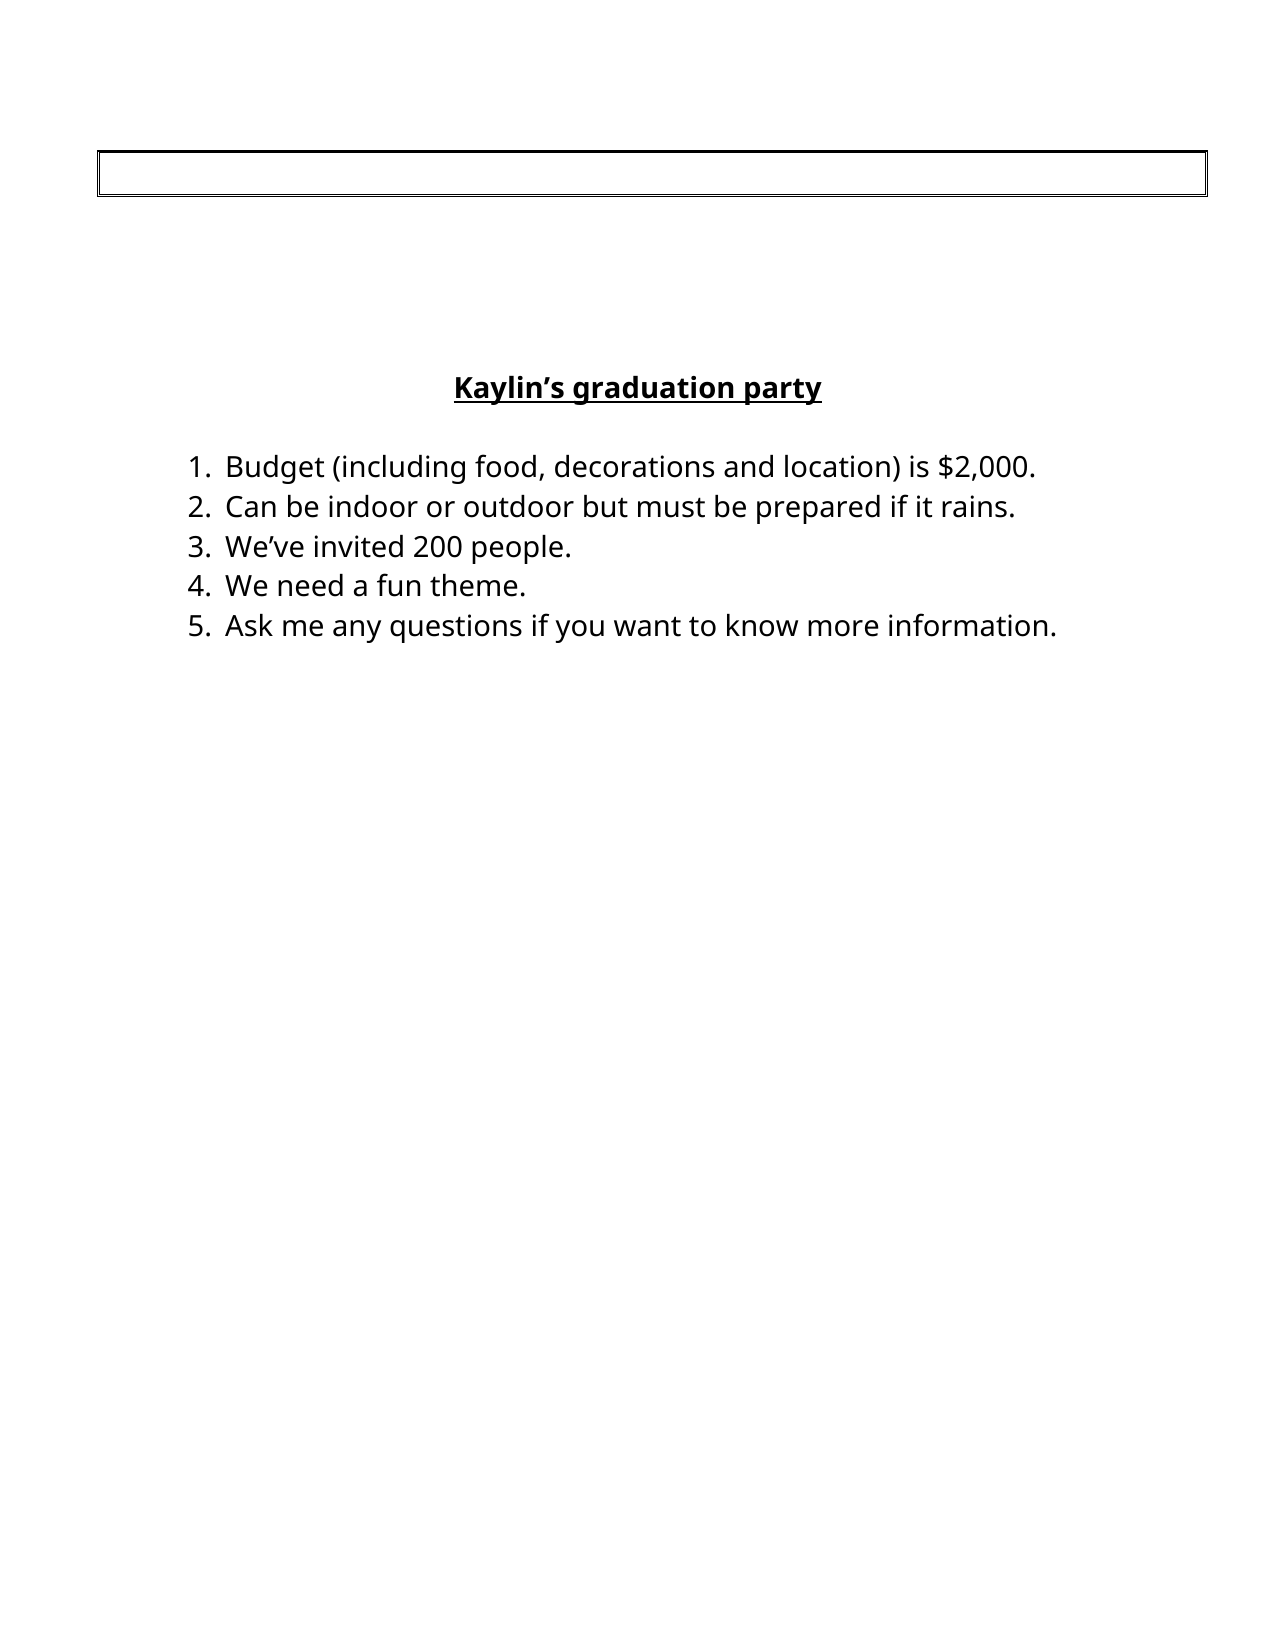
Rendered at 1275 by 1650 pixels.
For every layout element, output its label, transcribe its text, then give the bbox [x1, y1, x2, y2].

list We need a fun theme. [187, 566, 1125, 605]
text Kaylin’s graduation party [150, 367, 1125, 407]
list Can be indoor or outdoor but must be prepared if it rains. [187, 486, 1125, 526]
list We’ve invited 200 people. [187, 526, 1125, 566]
list Ask me any questions if you want to know more information. [187, 605, 1125, 645]
list Budget (including food, decorations and location) is $2,000. [187, 446, 1125, 486]
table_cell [100, 153, 1205, 193]
